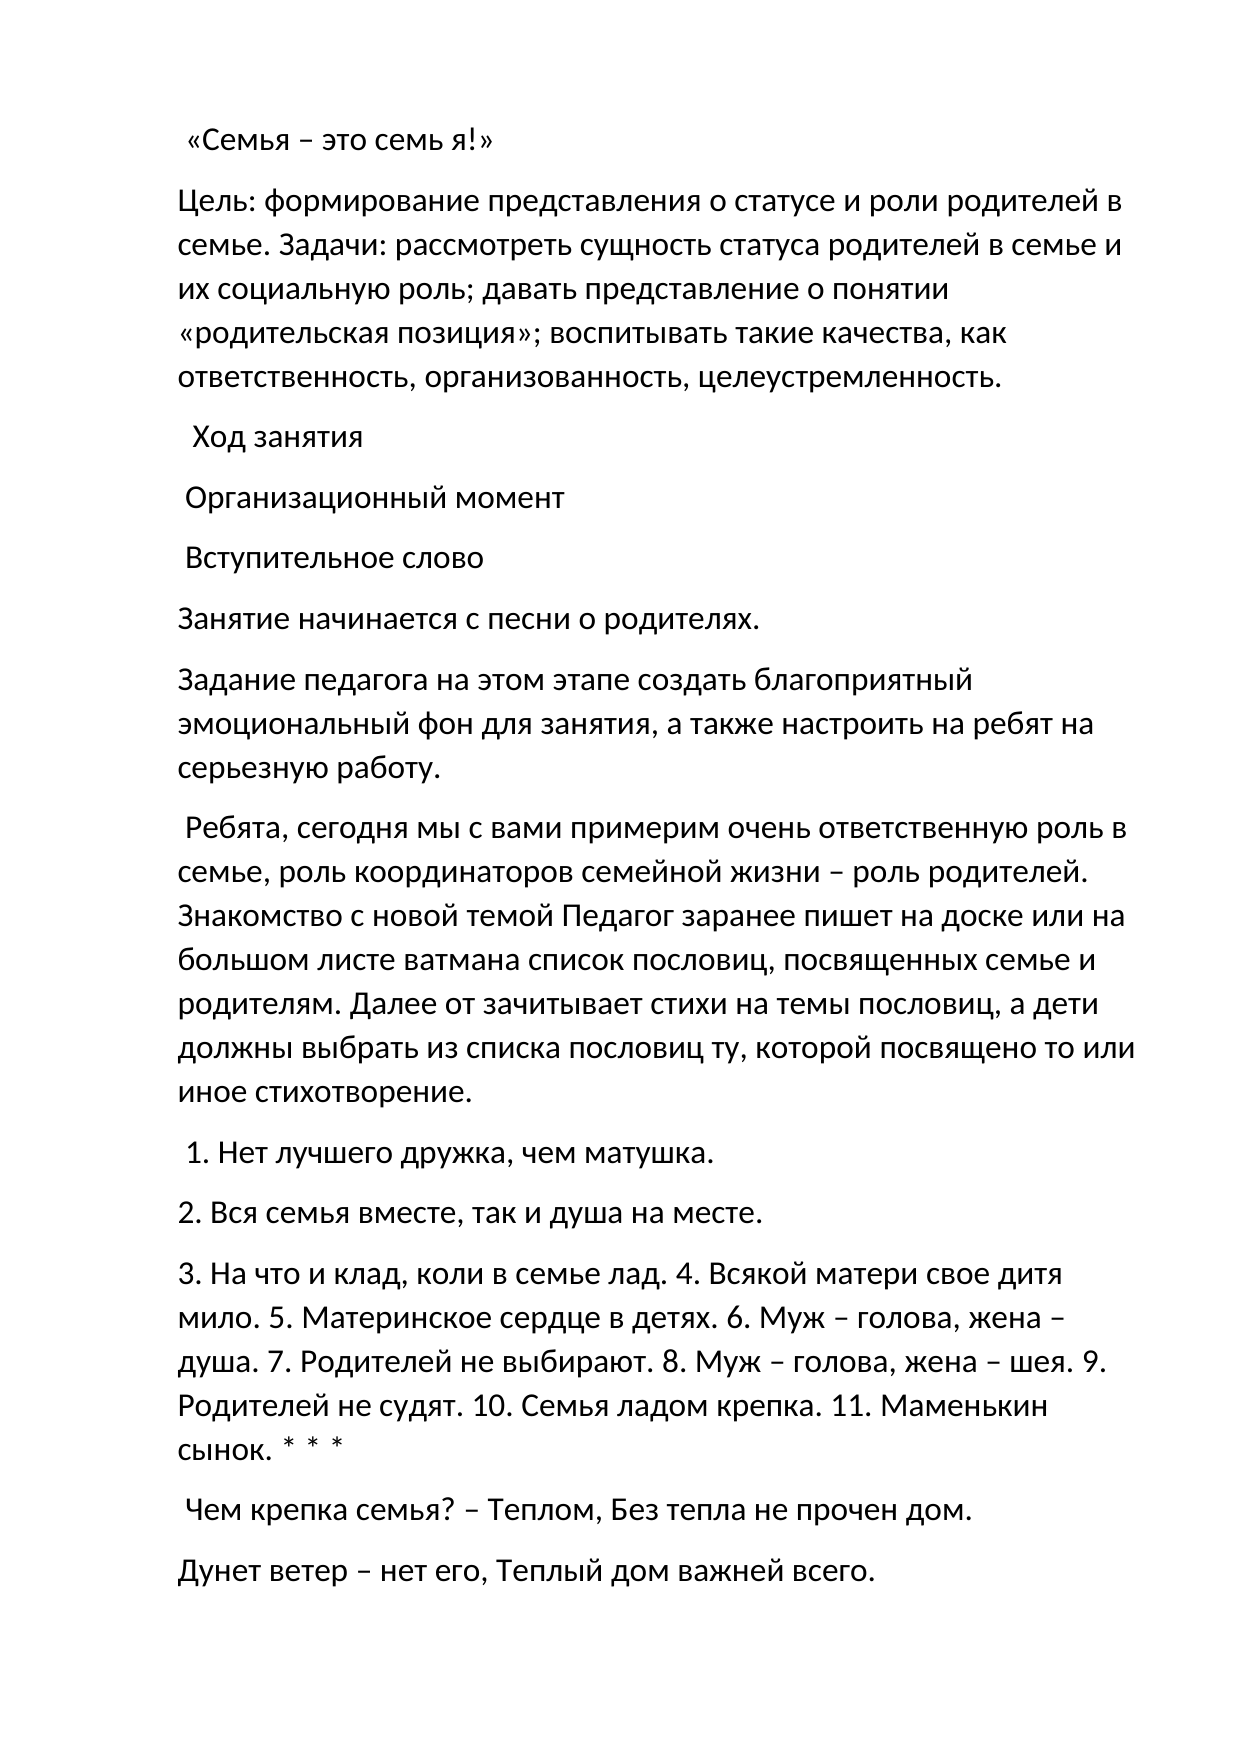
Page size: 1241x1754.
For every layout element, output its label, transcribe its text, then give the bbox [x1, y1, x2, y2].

text Чем крепка семья? – Теплом, Без тепла не прочен дом. [177, 1488, 1152, 1529]
text Дунет ветер – нет его, Теплый дом важней всего. [177, 1549, 1152, 1590]
text «Семья – это семь я!» [177, 118, 1152, 159]
text Ребята, сегодня мы с вами примерим очень ответственную роль в семье, роль координаторов семейной жизни – роль родителей. Знакомство с новой темой Педагог заранее пишет на доске или на большом листе ватмана список пословиц, посвященных семье и родителям. Далее от зачитывает стихи на темы пословиц, а дети должны выбрать из списка пословиц ту, которой посвящено то или иное стихотворение. [177, 806, 1152, 1111]
text 3. На что и клад, коли в семье лад. 4. Всякой матери свое дитя мило. 5. Материнское сердце в детях. 6. Муж – голова, жена – душа. 7. Родителей не выбирают. 8. Муж – голова, жена – шея. 9. Родителей не судят. 10. Семья ладом крепка. 11. Маменькин сынок. * * * [177, 1252, 1152, 1468]
text 2. Вся семья вместе, так и душа на месте. [177, 1191, 1152, 1232]
text Задание педагога на этом этапе создать благоприятный эмоциональный фон для занятия, а также настроить на ребят на серьезную работу. [177, 658, 1152, 786]
text Цель: формирование представления о статусе и роли родителей в семье. Задачи: рассмотреть сущность статуса родителей в семье и их социальную роль; давать представление о понятии «родительская позиция»; воспитывать такие качества, как ответственность, организованность, целеустремленность. [177, 179, 1152, 395]
text 1. Нет лучшего дружка, чем матушка. [177, 1131, 1152, 1171]
text Организационный момент [177, 476, 1152, 517]
text Ход занятия [177, 415, 1152, 456]
text Вступительное слово [177, 536, 1152, 577]
text Занятие начинается с песни о родителях. [177, 597, 1152, 638]
